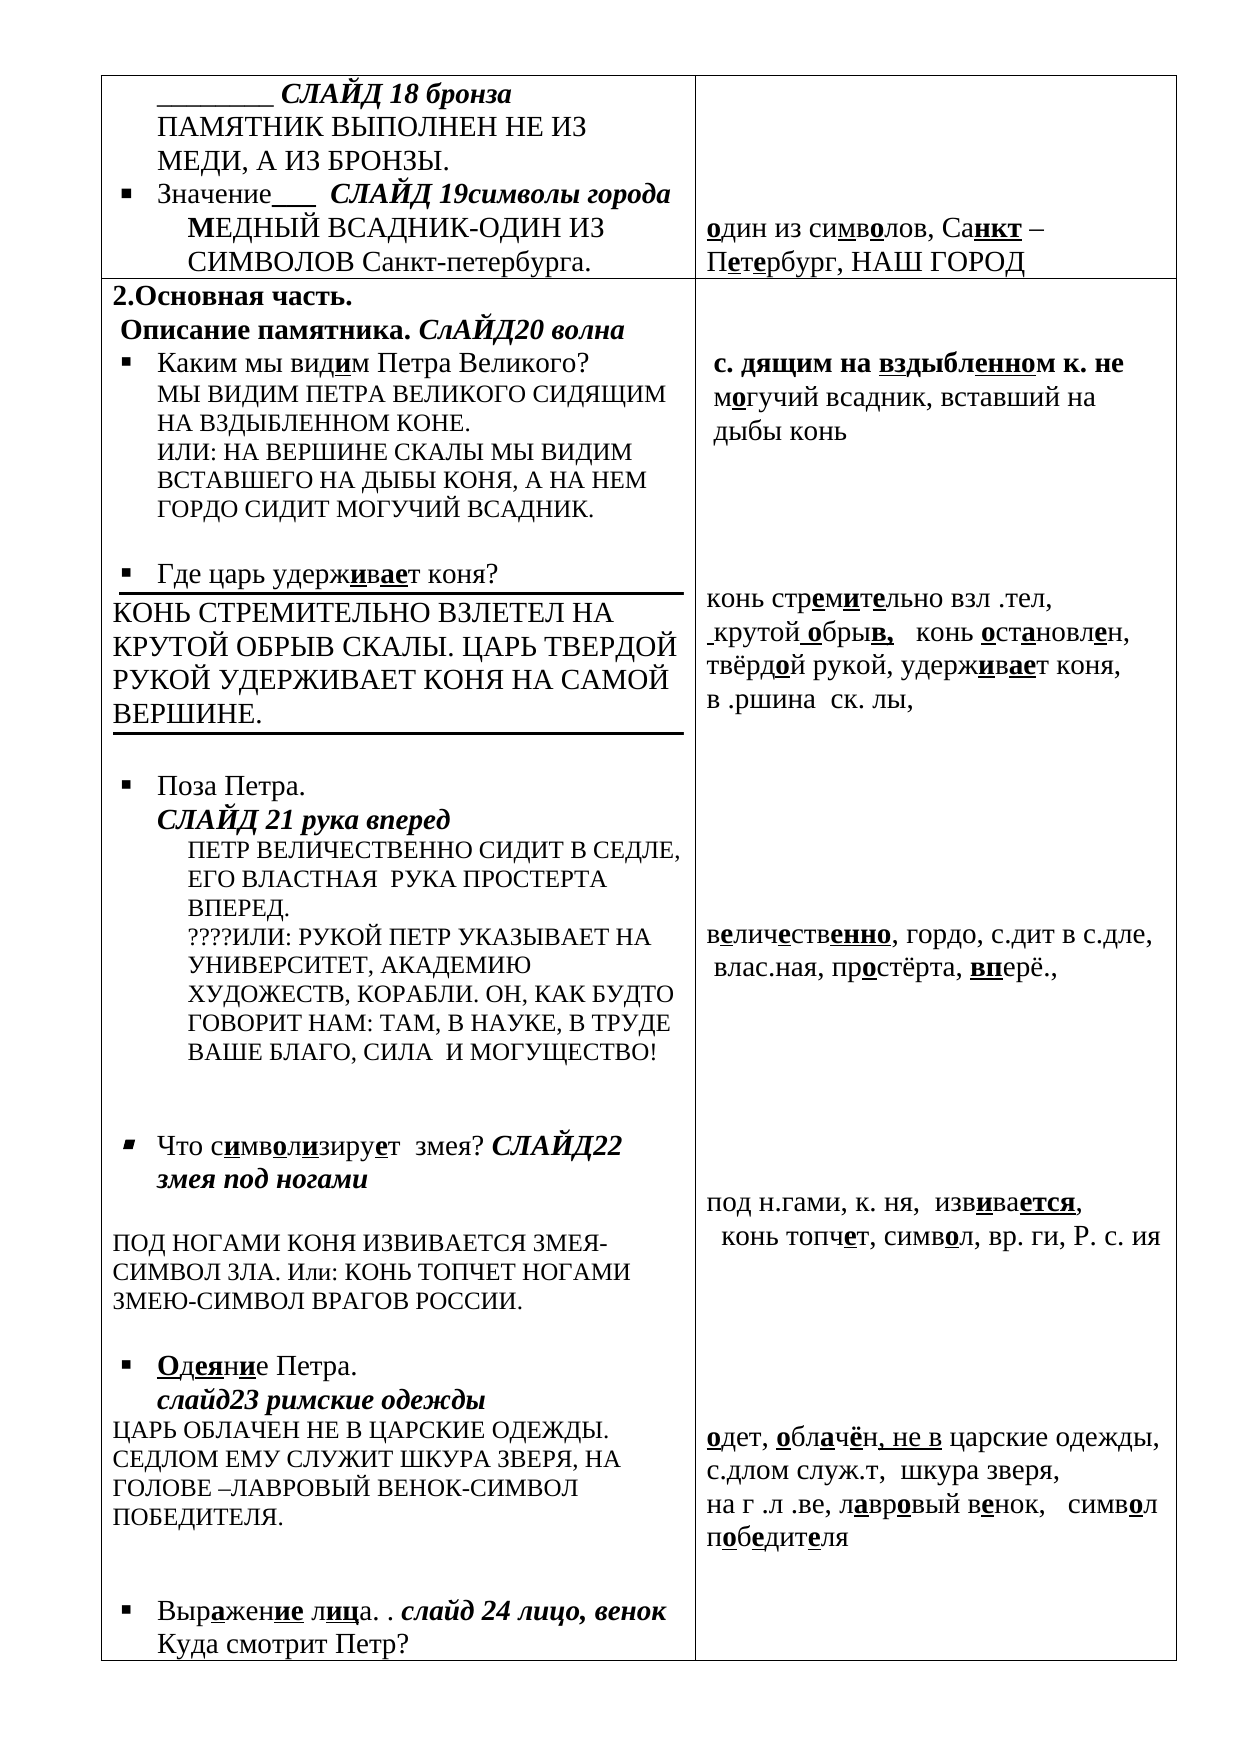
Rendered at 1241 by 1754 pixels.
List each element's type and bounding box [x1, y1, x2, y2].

table_cell [102, 279, 695, 1660]
table_cell [696, 76, 1176, 277]
table_cell [696, 279, 1176, 1660]
table_cell [102, 76, 695, 277]
